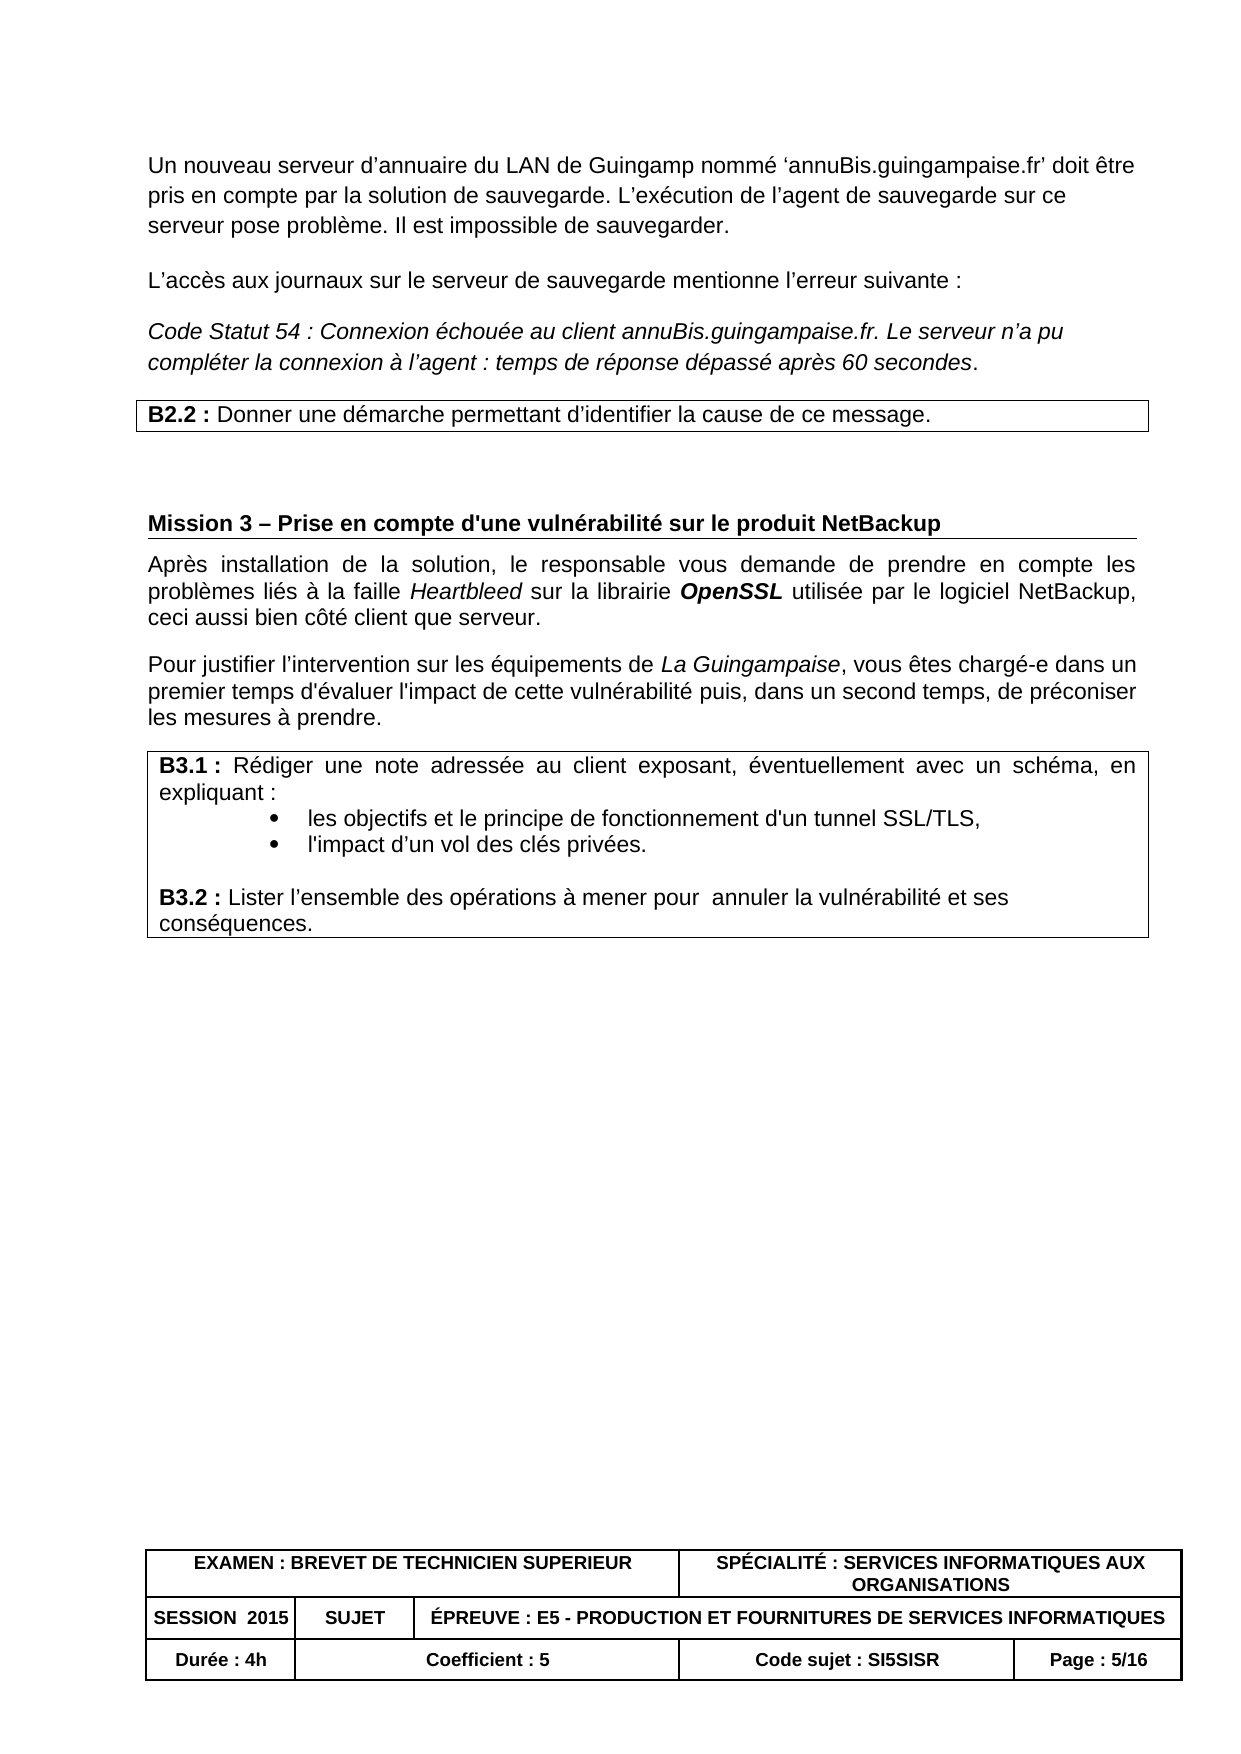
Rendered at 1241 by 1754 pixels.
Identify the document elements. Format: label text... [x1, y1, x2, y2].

text Code Statut 54 : Connexion échouée au client annuBis.guingampaise.fr. Le serveur n’a pu compléter la connexion à l’agent : temps de réponse dépassé après 60 secondes. [148, 318, 1137, 375]
text L’accès aux journaux sur le serveur de sauvegarde mentionne l’erreur suivante : [148, 267, 1137, 293]
table_header B3.1 : Rédiger une note adressée au client exposant, éventuellement avec un schéma, en expliquant : les objectifs et le principe de fonctionnement d'un tunnel SSL/TLS, l'impact d’un vol des clés privées. [148, 752, 1148, 858]
text Après installation de la solution, le responsable vous demande de prendre en compte les problèmes liés à la faille Heartbleed sur la librairie OpenSSL utilisée par le logiciel NetBackup, ceci aussi bien côté client que serveur. [148, 551, 1137, 631]
subtitle Mission 3 – Prise en compte d'une vulnérabilité sur le produit NetBackup [148, 509, 1137, 538]
text Pour justifier l’intervention sur les équipements de La Guingampaise, vous êtes chargé-e dans un premier temps d'évaluer l'impact de cette vulnérabilité puis, dans un second temps, de préconiser les mesures à prendre. [148, 651, 1137, 730]
table_cell B3.2 : Lister l’ensemble des opérations à mener pour annuler la vulnérabilité et ses conséquences. [148, 858, 1148, 937]
table_header B2.2 : Donner une démarche permettant d’identifier la cause de ce message. [137, 401, 1148, 431]
text Un nouveau serveur d’annuaire du LAN de Guingamp nommé ‘annuBis.guingampaise.fr’ doit être pris en compte par la solution de sauvegarde. L’exécution de l’agent de sauvegarde sur ce serveur pose problème. Il est impossible de sauvegarder. [148, 152, 1137, 238]
